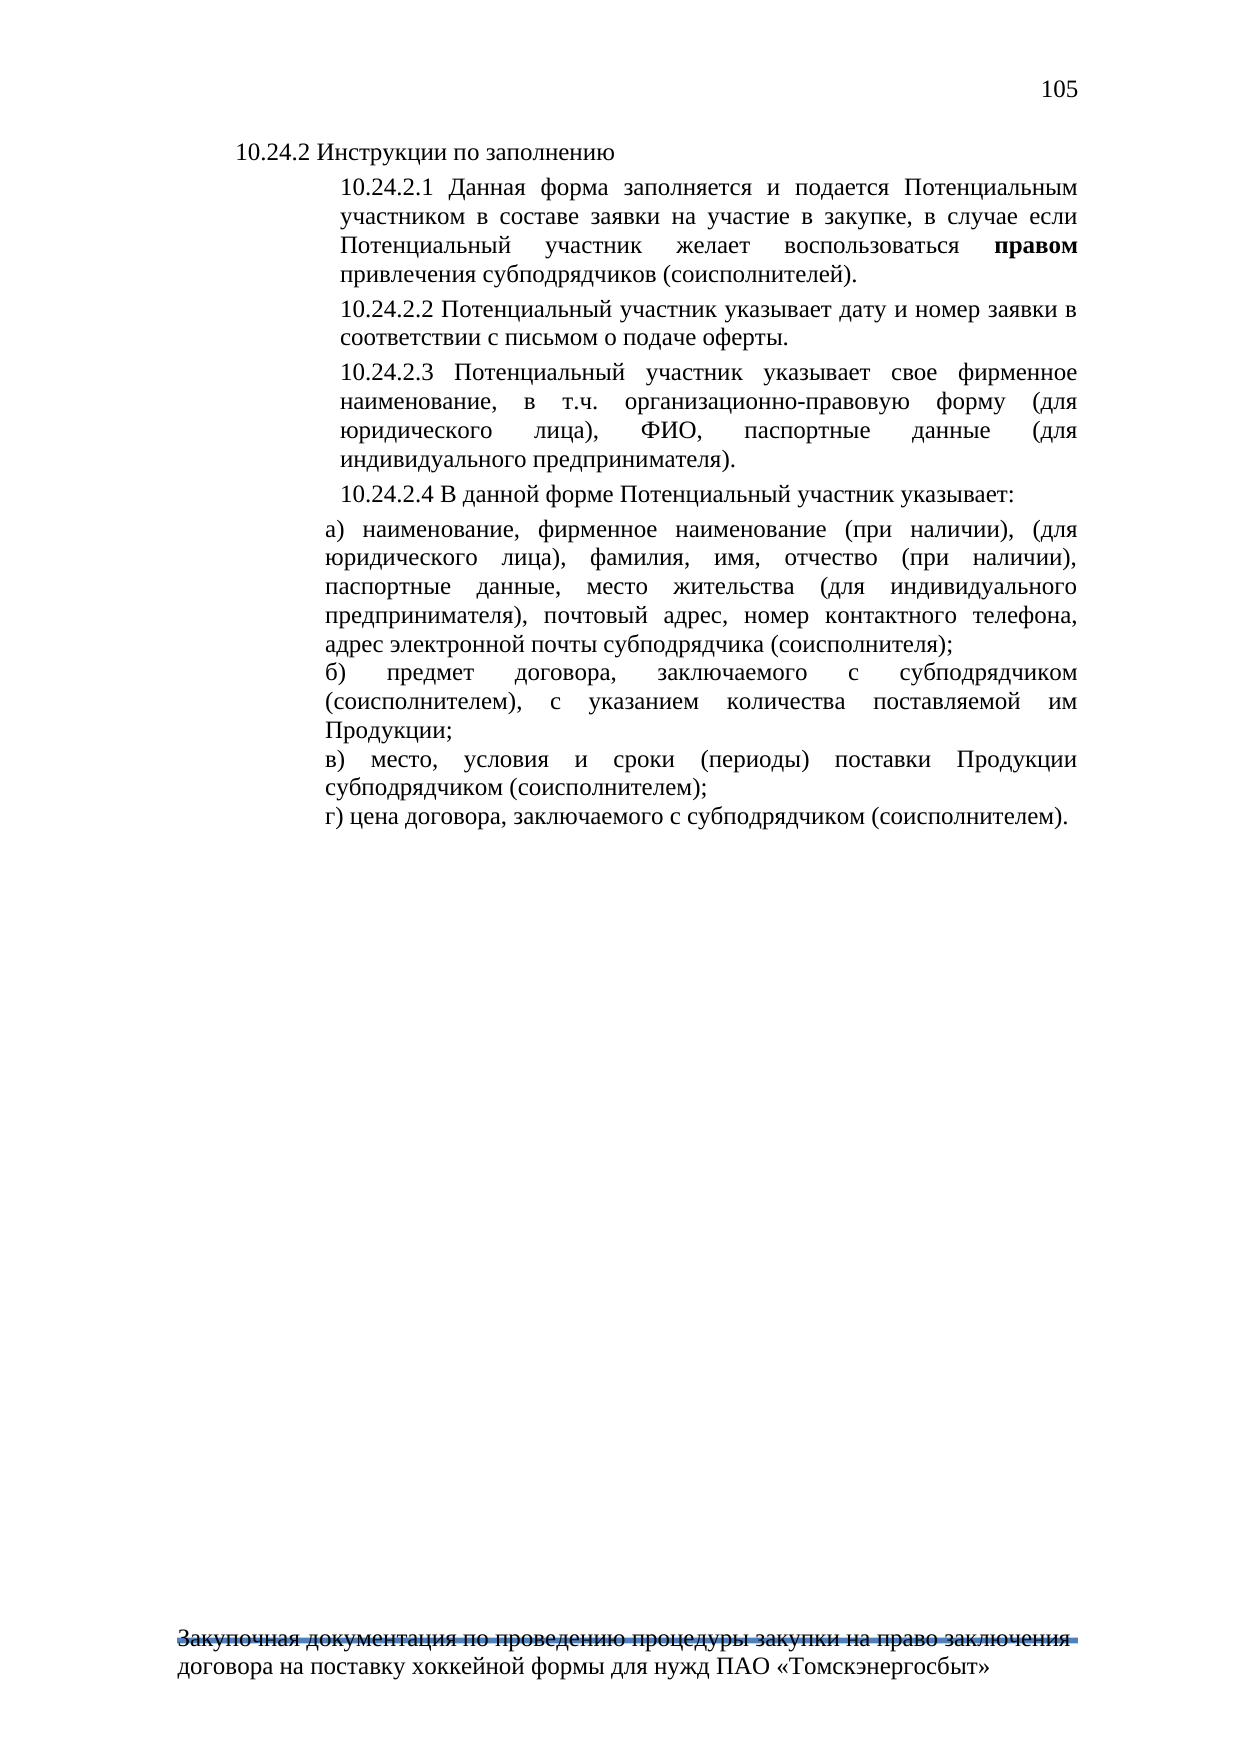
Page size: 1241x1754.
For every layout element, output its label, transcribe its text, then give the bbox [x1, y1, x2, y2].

text 10.24.2.4 В данной форме Потенциальный участник указывает: [340, 479, 1078, 507]
text в) место, условия и сроки (периоды) поставки Продукции субподрядчиком (соисполнителем); [325, 744, 1078, 801]
text 10.24.2.2 Потенциальный участник указывает дату и номер заявки в соответствии с письмом о подаче оферты. [340, 294, 1078, 351]
text г) цена договора, заключаемого с субподрядчиком (соисполнителем). [325, 801, 1078, 830]
text 10.24.2.3 Потенциальный участник указывает свое фирменное наименование, в т.ч. организационно-правовую форму (для юридического лица), ФИО, паспортные данные (для индивидуального предпринимателя). [340, 357, 1078, 472]
text а) наименование, фирменное наименование (при наличии), (для юридического лица), фамилия, имя, отчество (при наличии), паспортные данные, место жительства (для индивидуального предпринимателя), почтовый адрес, номер контактного телефона, адрес электронной почты субподрядчика (соисполнителя); [325, 514, 1078, 657]
text 10.24.2.1 Данная форма заполняется и подается Потенциальным участником в составе заявки на участие в закупке, в случае если Потенциальный участник желает воспользоваться правом привлечения субподрядчиков (соисполнителей). [340, 172, 1078, 287]
text б) предмет договора, заключаемого с субподрядчиком (соисполнителем), с указанием количества поставляемой им Продукции; [325, 657, 1078, 744]
text 10.24.2 Инструкции по заполнению [235, 137, 1078, 166]
